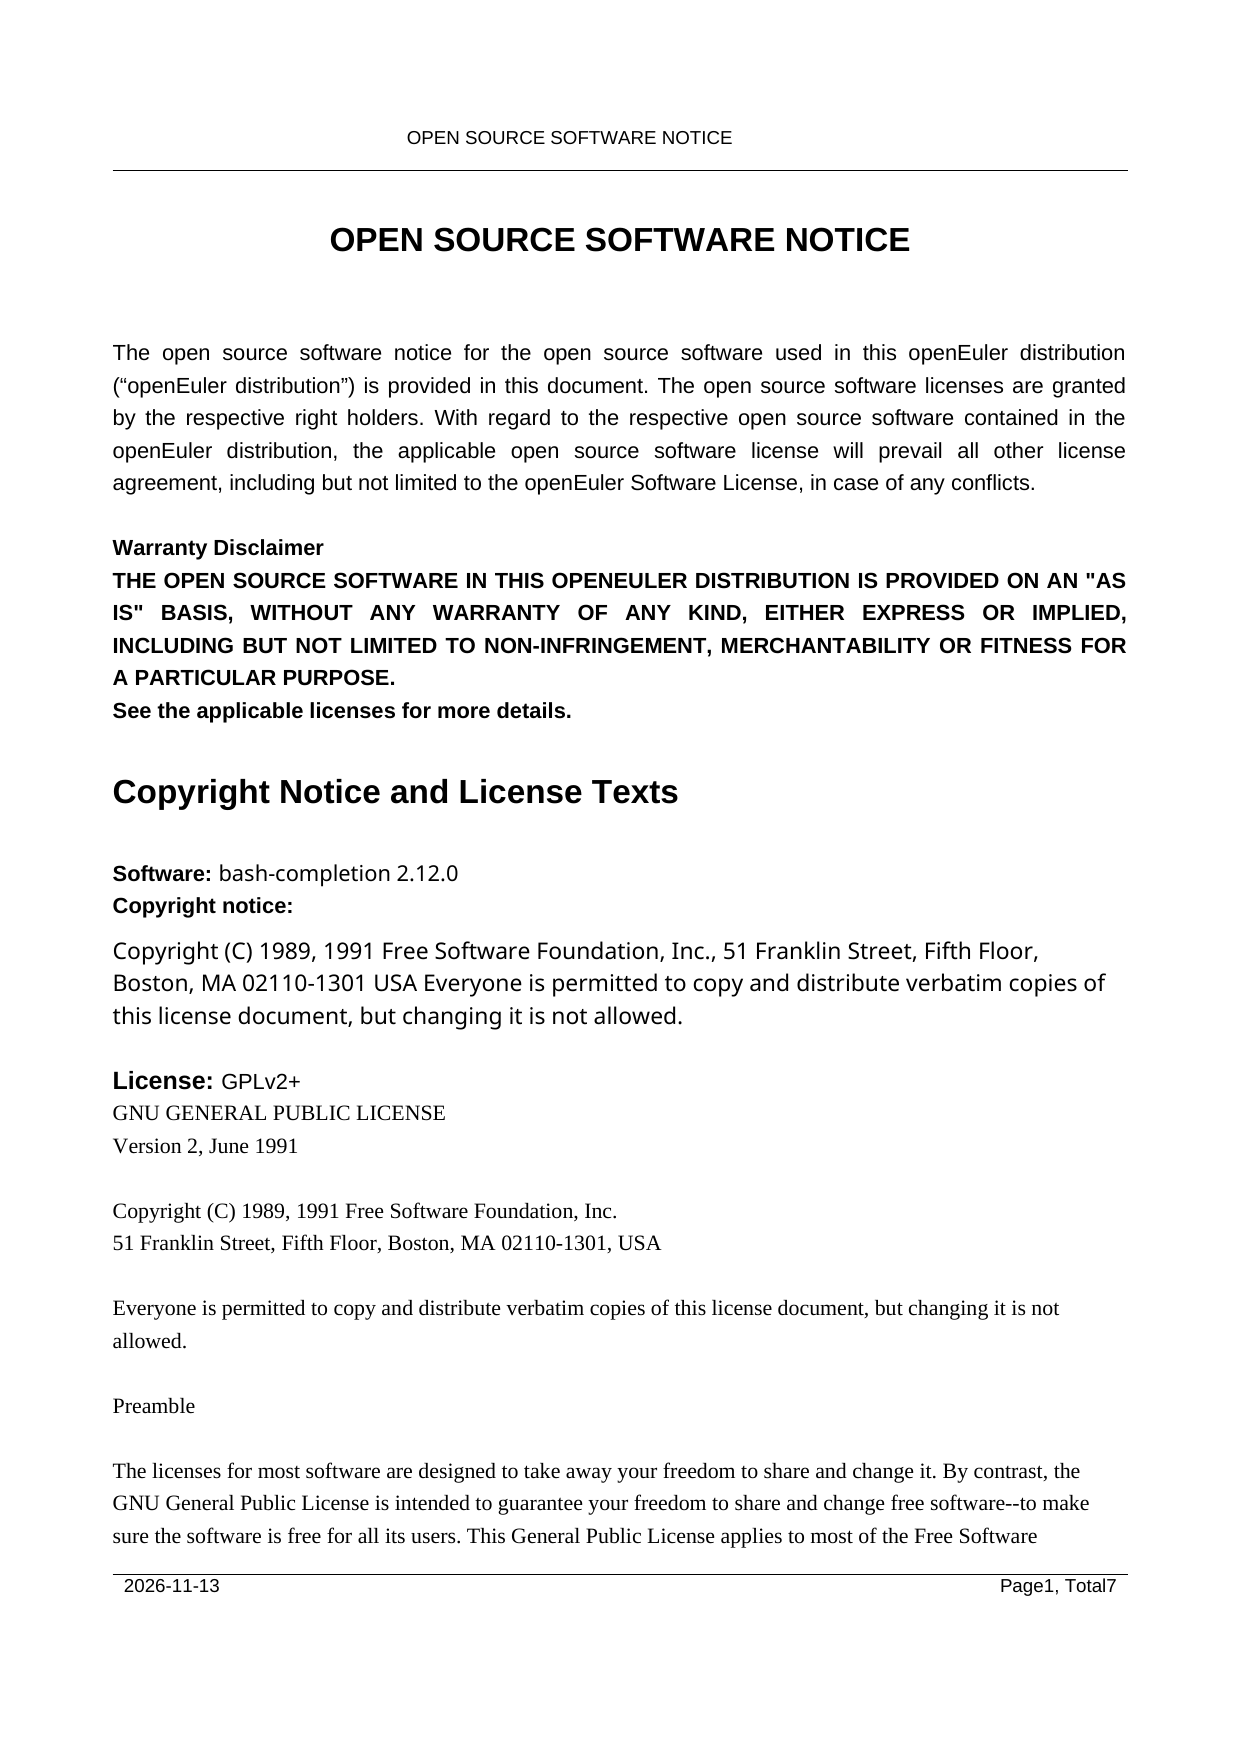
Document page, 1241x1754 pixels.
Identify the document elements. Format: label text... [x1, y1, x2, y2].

title Software: bash-completion 2.12.0 [112, 856, 1128, 889]
text Copyright notice: [112, 889, 1128, 921]
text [112, 1096, 1128, 1551]
text License: GPLv2+ [112, 1064, 1128, 1096]
text Warranty Disclaimer [112, 531, 1128, 564]
text The open source software notice for the open source software used in this openEuler distribution (“openEuler distribution”) is provided in this document. The open source software licenses are granted by the respective right holders. With regard to the respective open source software contained in the openEuler distribution, the applicable open source software license will prevail all other license agreement, including but not limited to the openEuler Software License, in case of any conflicts. [112, 336, 1128, 499]
text Copyright Notice and License Texts [112, 759, 1128, 824]
text THE OPEN SOURCE SOFTWARE IN THIS OPENEULER DISTRIBUTION IS PROVIDED ON AN "AS IS" BASIS, WITHOUT ANY WARRANTY OF ANY KIND, EITHER EXPRESS OR IMPLIED, INCLUDING BUT NOT LIMITED TO NON-INFRINGEMENT, MERCHANTABILITY OR FITNESS FOR A PARTICULAR PURPOSE. See the applicable licenses for more details. [112, 564, 1128, 726]
text OPEN SOURCE SOFTWARE NOTICE [112, 206, 1128, 271]
text Copyright (C) 1989, 1991 Free Software Foundation, Inc., 51 Franklin Street, Fifth Floor, Boston, MA 02110-1301 USA Everyone is permitted to copy and distribute verbatim copies of this license document, but changing it is not allowed. [112, 934, 1128, 1064]
